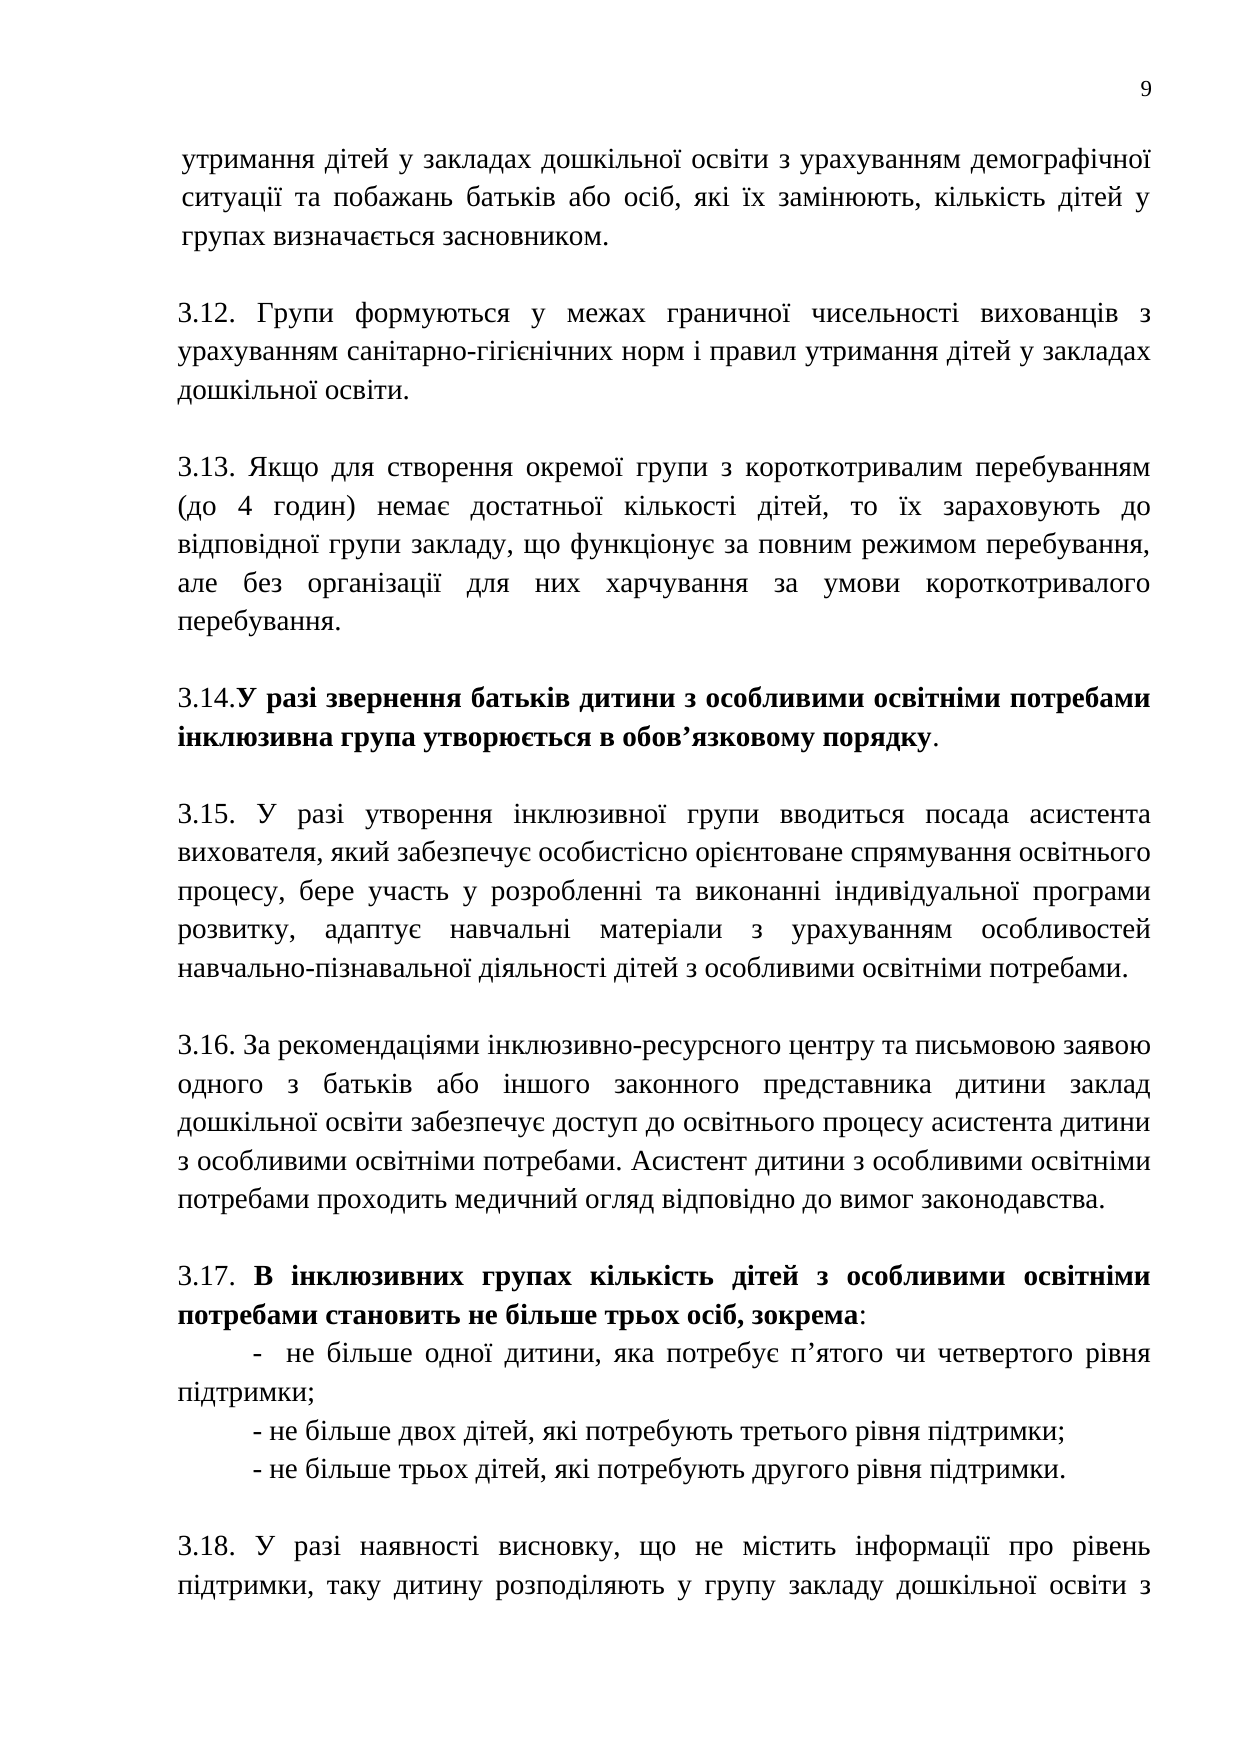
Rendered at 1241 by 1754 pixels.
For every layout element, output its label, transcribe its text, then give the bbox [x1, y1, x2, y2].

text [181, 141, 1152, 251]
text 3.17. В інклюзивних групах кількість дітей з особливими освітніми потребами становить не більше трьох осіб, зокрема: [177, 1258, 1152, 1331]
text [177, 1528, 1152, 1600]
text 3.12. Групи формуються у межах граничної чисельності вихованців з урахуванням санітарно-гігієнічних норм і правил утримання дітей у закладах дошкільної освіти. [177, 295, 1152, 406]
text - не більше трьох дітей, які потребують другого рівня підтримки. [177, 1451, 1152, 1485]
text 3.13. Якщо для створення окремої групи з короткотривалим перебуванням (до 4 годин) немає достатньої кількості дітей, то їх зараховують до відповідної групи закладу, що функціонує за повним режимом перебування, але без організації для них харчування за умови короткотривалого перебування. [177, 449, 1152, 637]
text - не більше одної дитини, яка потребує п’ятого чи четвертого рівня підтримки; [177, 1336, 1152, 1408]
text 3.15. У разі утворення інклюзивної групи вводиться посада асистента вихователя, який забезпечує особистісно орієнтоване спрямування освітнього процесу, бере участь у розробленні та виконанні індивідуальної програми розвитку, адаптує навчальні матеріали з урахуванням особливостей навчально-пізнавальної діяльності дітей з особливими освітніми потребами. [177, 796, 1152, 984]
text 3.14.У разі звернення батьків дитини з особливими освітніми потребами інклюзивна група утворюється в обов’язковому порядку. [177, 680, 1152, 752]
text 3.16. За рекомендаціями інклюзивно-ресурсного центру та письмовою заявою одного з батьків або іншого законного представника дитини заклад дошкільної освіти забезпечує доступ до освітнього процесу асистента дитини з особливими освітніми потребами. Асистент дитини з особливими освітніми потребами проходить медичний огляд відповідно до вимог законодавства. [177, 1027, 1152, 1215]
text - не більше двох дітей, які потребують третього рівня підтримки; [177, 1413, 1152, 1446]
